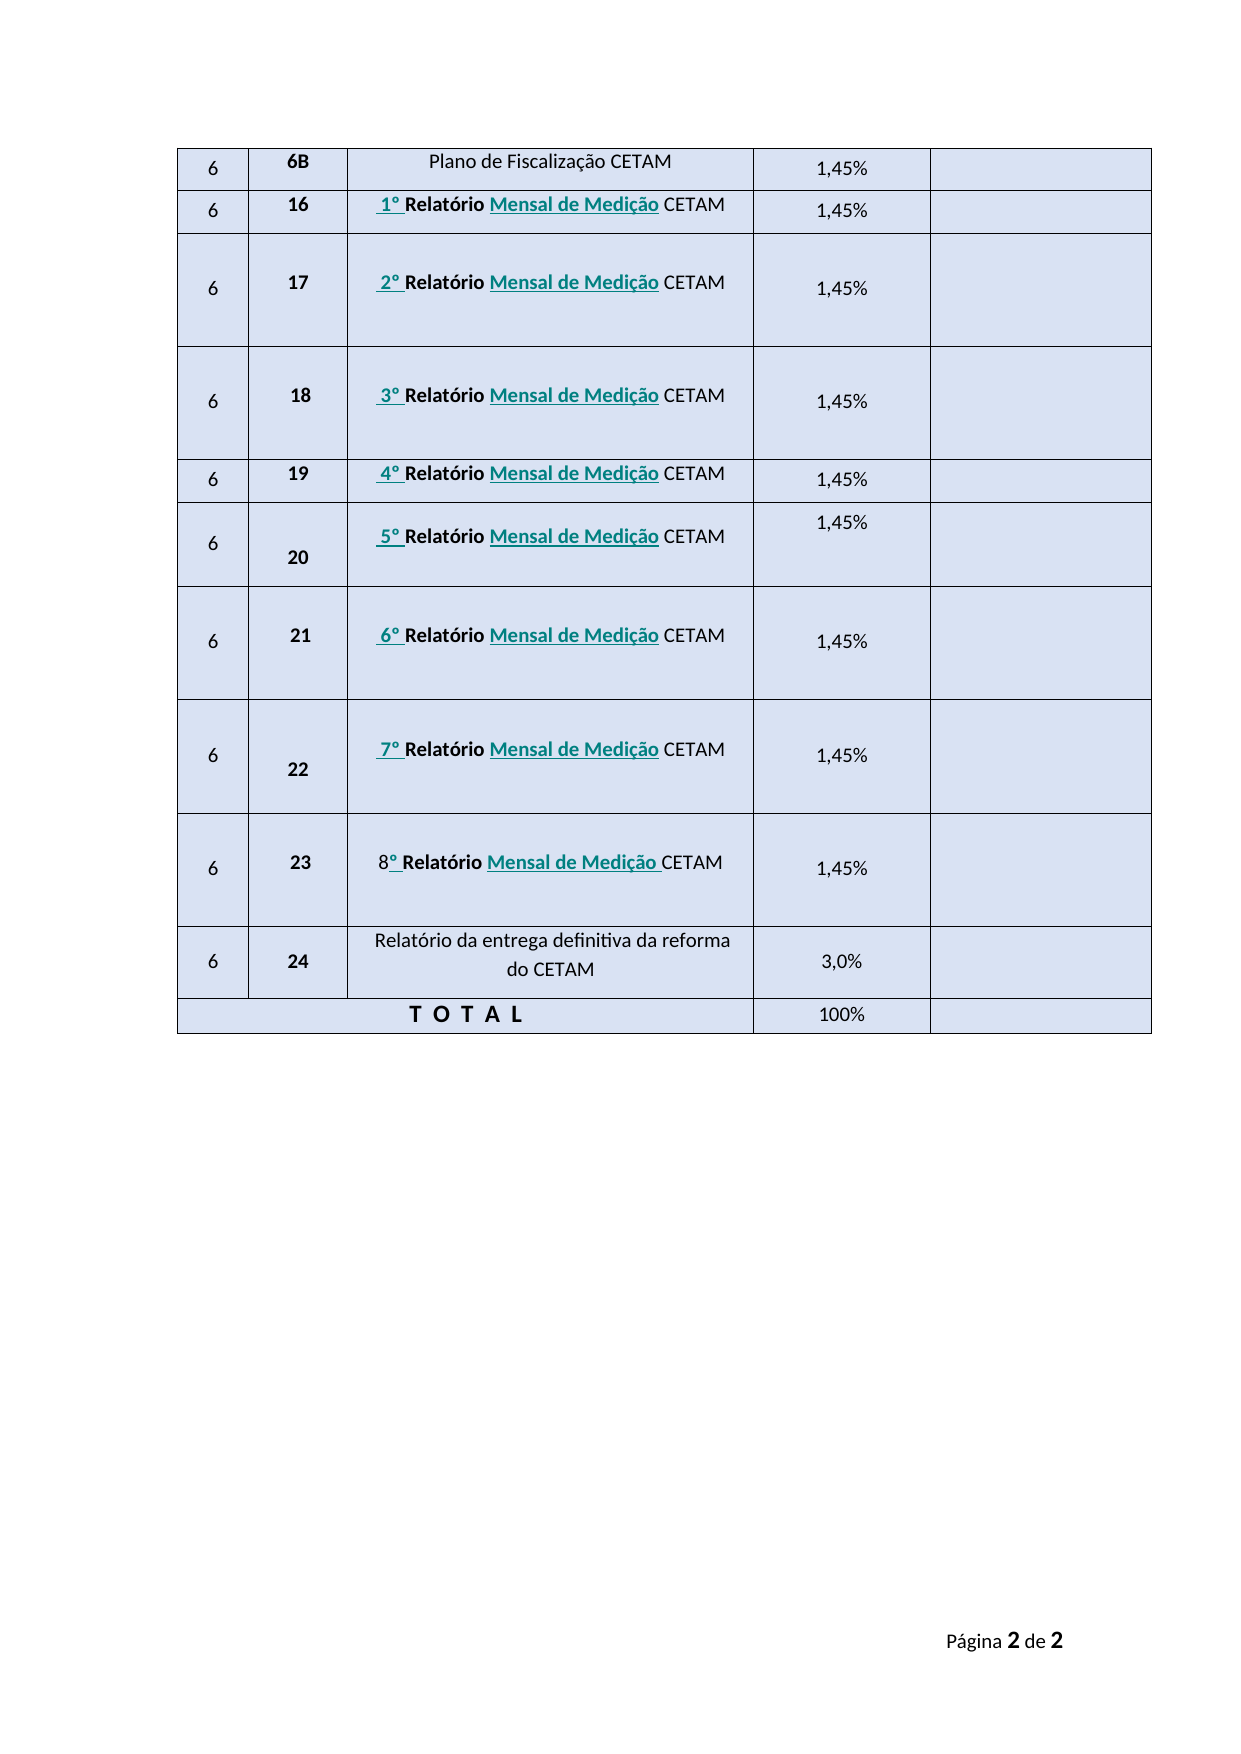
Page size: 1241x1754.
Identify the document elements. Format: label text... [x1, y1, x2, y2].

table_cell 21 [249, 587, 347, 699]
table_cell 4º Relatório Mensal de Medição CETAM [348, 460, 753, 502]
table_cell [931, 191, 1151, 233]
table_cell 6 [178, 814, 248, 926]
table_cell 19 [249, 460, 347, 502]
table_cell 22 [249, 700, 347, 813]
table_cell 1,45% [754, 700, 930, 813]
table_cell 20 [249, 503, 347, 586]
table_cell Plano de Fiscalização CETAM [348, 149, 753, 190]
table_cell Relatório da entrega definitiva da reforma do CETAM [348, 927, 753, 998]
table_cell 6B [249, 149, 347, 190]
table_cell 1,45% [754, 191, 930, 233]
table_cell 1,45% [754, 347, 930, 459]
table_cell [931, 460, 1151, 502]
table_cell 6 [178, 460, 248, 502]
table_cell [931, 587, 1151, 699]
table_cell [931, 999, 1151, 1033]
table_cell 6 [178, 234, 248, 346]
table_cell [931, 149, 1151, 190]
table_cell 6 [178, 587, 248, 699]
table_cell 6 [178, 700, 248, 813]
table_cell 3,0% [754, 927, 930, 998]
table_cell 23 [249, 814, 347, 926]
table_cell 6 [178, 347, 248, 459]
table_cell 1,45% [754, 234, 930, 346]
table_cell [931, 234, 1151, 346]
table_cell 18 [249, 347, 347, 459]
table_cell [931, 927, 1151, 998]
table_cell 6 [178, 503, 248, 586]
table_cell 16 [249, 191, 347, 233]
table_cell 1,45% [754, 814, 930, 926]
table_cell 6 [178, 149, 248, 190]
table_cell 5º Relatório Mensal de Medição CETAM [348, 503, 753, 586]
table_cell 24 [249, 927, 347, 998]
table_cell 1º Relatório Mensal de Medição CETAM [348, 191, 753, 233]
table_cell 6 [178, 191, 248, 233]
table_cell 1,45% [754, 460, 930, 502]
table_cell 7º Relatório Mensal de Medição CETAM [348, 700, 753, 813]
table_cell 2º Relatório Mensal de Medição CETAM [348, 234, 753, 346]
table_cell [931, 347, 1151, 459]
table_cell [931, 814, 1151, 926]
table_cell 6 [178, 927, 248, 998]
table_cell 17 [249, 234, 347, 346]
table_cell 1,45% [754, 587, 930, 699]
table_cell 100% [754, 999, 930, 1033]
table_cell 3º Relatório Mensal de Medição CETAM [348, 347, 753, 459]
table_cell [931, 503, 1151, 586]
table_cell [931, 700, 1151, 813]
table_cell 1,45% [754, 149, 930, 190]
table_cell 1,45% [754, 503, 930, 586]
table_cell T O T A L [178, 999, 753, 1033]
table_cell 6º Relatório Mensal de Medição CETAM [348, 587, 753, 699]
table_cell 8º Relatório Mensal de Medição CETAM [348, 814, 753, 926]
